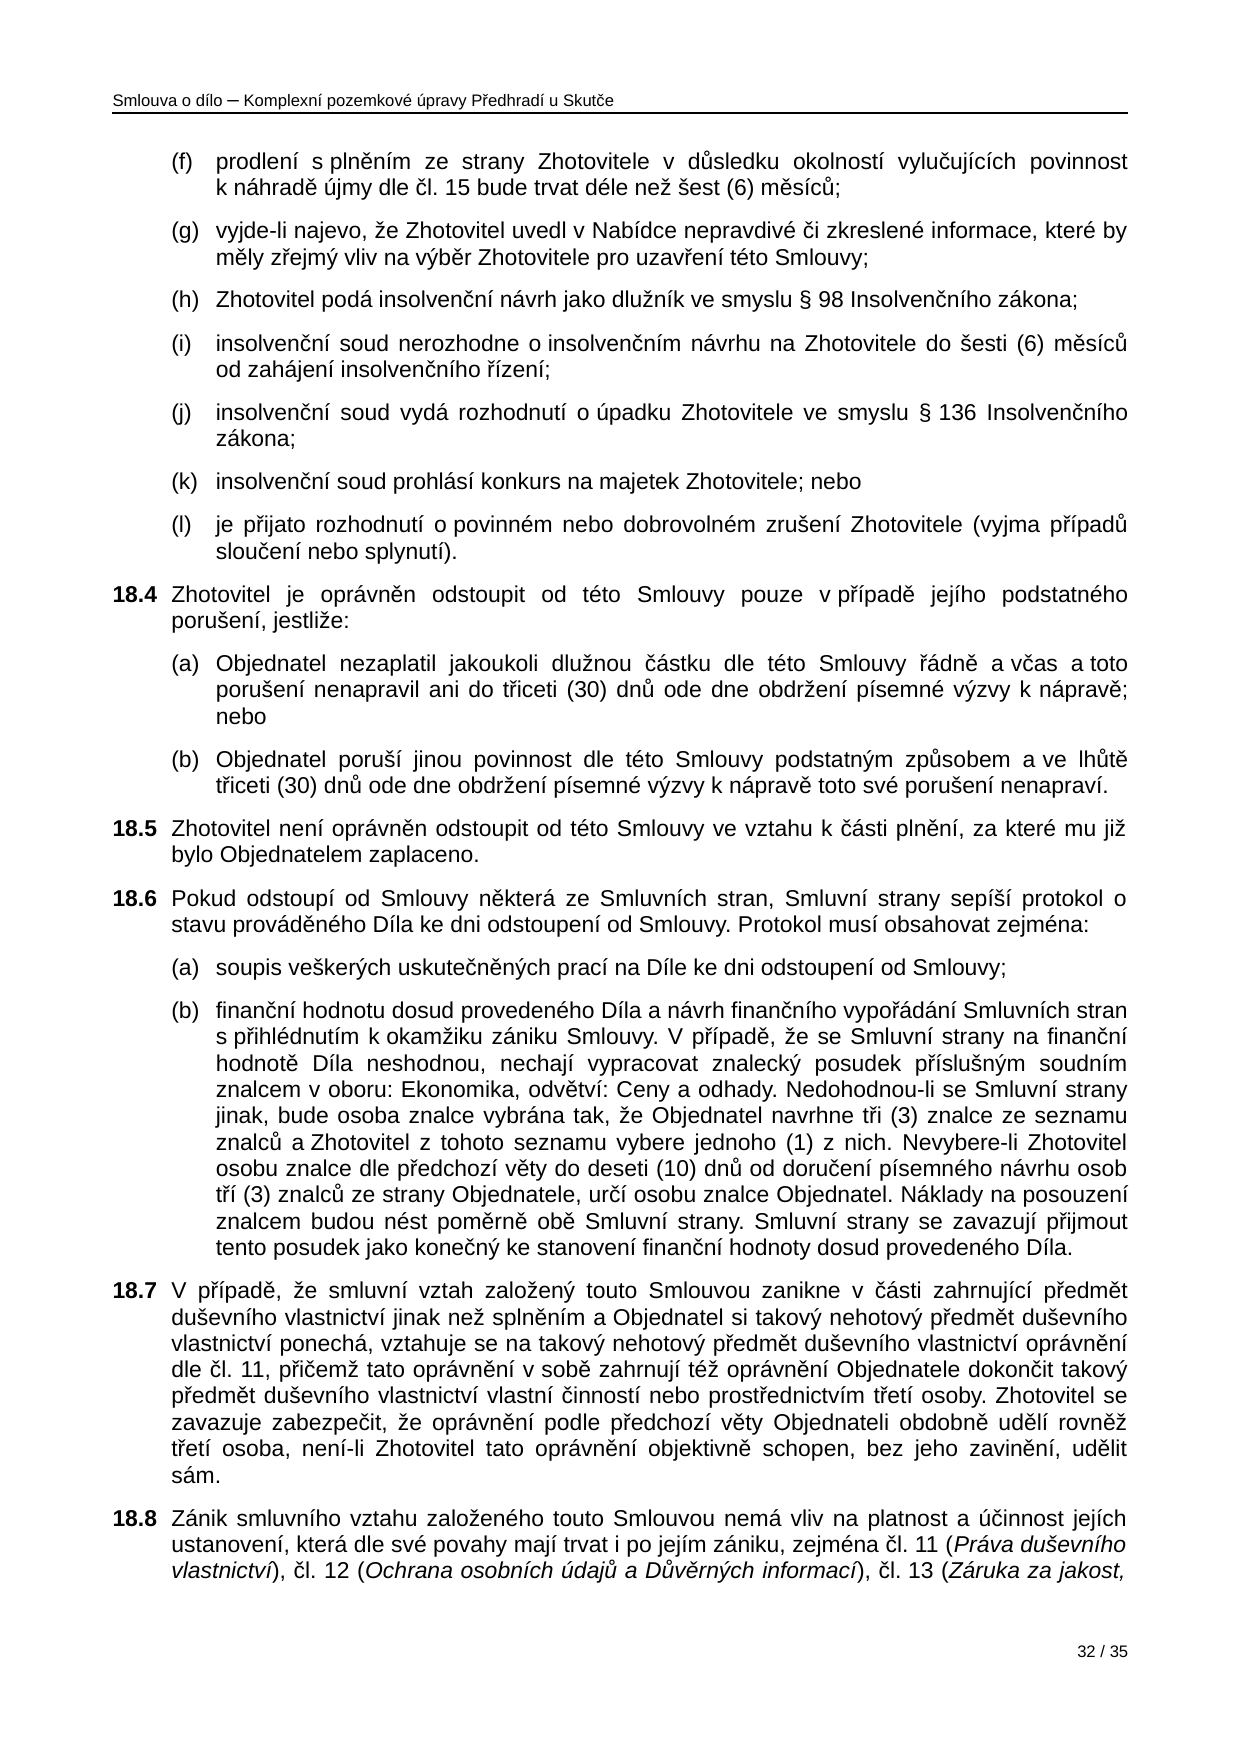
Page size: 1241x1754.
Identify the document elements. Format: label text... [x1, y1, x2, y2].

text vyjde-li najevo, že Zhotovitel uvedl v Nabídce nepravdivé či zkreslené informace, které by měly zřejmý vliv na výběr Zhotovitele pro uzavření této Smlouvy; [171, 217, 1128, 270]
text je přijato rozhodnutí o povinném nebo dobrovolném zrušení Zhotovitele (vyjma případů sloučení nebo splynutí). [171, 511, 1128, 564]
text Zhotovitel podá insolvenční návrh jako dlužník ve smyslu § 98 Insolvenčního zákona; [171, 286, 1128, 313]
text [112, 1504, 1128, 1584]
text Pokud odstoupí od Smlouvy některá ze Smluvních stran, Smluvní strany sepíší protokol o stavu prováděného Díla ke dni odstoupení od Smlouvy. Protokol musí obsahovat zejména: [112, 884, 1128, 937]
text insolvenční soud prohlásí konkurs na majetek Zhotovitele; nebo [171, 468, 1128, 494]
list Objednatel nezaplatil jakoukoli dlužnou částku dle této Smlouvy řádně a včas a toto porušení nenapravil ani do třiceti (30) dnů ode dne obdržení písemné výzvy k nápravě; nebo [171, 650, 1128, 729]
text prodlení s plněním ze strany Zhotovitele v důsledku okolností vylučujících povinnost k náhradě újmy dle čl. 15 bude trvat déle než šest (6) měsíců; [171, 148, 1128, 200]
text insolvenční soud nerozhodne o insolvenčním návrhu na Zhotovitele do šesti (6) měsíců od zahájení insolvenčního řízení; [171, 329, 1128, 382]
text Zhotovitel není oprávněn odstoupit od této Smlouvy ve vztahu k části plnění, za které mu již bylo Objednatelem zaplaceno. [112, 815, 1128, 868]
text V případě, že smluvní vztah založený touto Smlouvou zanikne v části zahrnující předmět duševního vlastnictví jinak než splněním a Objednatel si takový nehotový předmět duševního vlastnictví ponechá, vztahuje se na takový nehotový předmět duševního vlastnictví oprávnění dle čl. 11, přičemž tato oprávnění v sobě zahrnují též oprávnění Objednatele dokončit takový předmět duševního vlastnictví vlastní činností nebo prostřednictvím třetí osoby. Zhotovitel se zavazuje zabezpečit, že oprávnění podle předchozí věty Objednateli obdobně udělí rovněž třetí osoba, není-li Zhotovitel tato oprávnění objektivně schopen, bez jeho zavinění, udělit sám. [112, 1277, 1128, 1488]
text Zhotovitel je oprávněn odstoupit od této Smlouvy pouze v případě jejího podstatného porušení, jestliže: [112, 581, 1128, 633]
text Objednatel poruší jinou povinnost dle této Smlouvy podstatným způsobem a ve lhůtě třiceti (30) dnů ode dne obdržení písemné výzvy k nápravě toto své porušení nenapraví. [171, 746, 1128, 798]
list finanční hodnotu dosud provedeného Díla a návrh finančního vypořádání Smluvních stran s přihlédnutím k okamžiku zániku Smlouvy. V případě, že se Smluvní strany na finanční hodnotě Díla neshodnou, nechají vypracovat znalecký posudek příslušným soudním znalcem v oboru: Ekonomika, odvětví: Ceny a odhady. Nedohodnou-li se Smluvní strany jinak, bude osoba znalce vybrána tak, že Objednatel navrhne tři (3) znalce ze seznamu znalců a Zhotovitel z tohoto seznamu vybere jednoho (1) z nich. Nevybere-li Zhotovitel osobu znalce dle předchozí věty do deseti (10) dnů od doručení písemného návrhu osob tří (3) znalců ze strany Objednatele, určí osobu znalce Objednatel. Náklady na posouzení znalcem budou nést poměrně obě Smluvní strany. Smluvní strany se zavazují přijmout tento posudek jako konečný ke stanovení finanční hodnoty dosud provedeného Díla. [171, 997, 1128, 1260]
text insolvenční soud vydá rozhodnutí o úpadku Zhotovitele ve smyslu § 136 Insolvenčního zákona; [171, 399, 1128, 452]
list soupis veškerých uskutečněných prací na Díle ke dni odstoupení od Smlouvy; [171, 954, 1128, 980]
